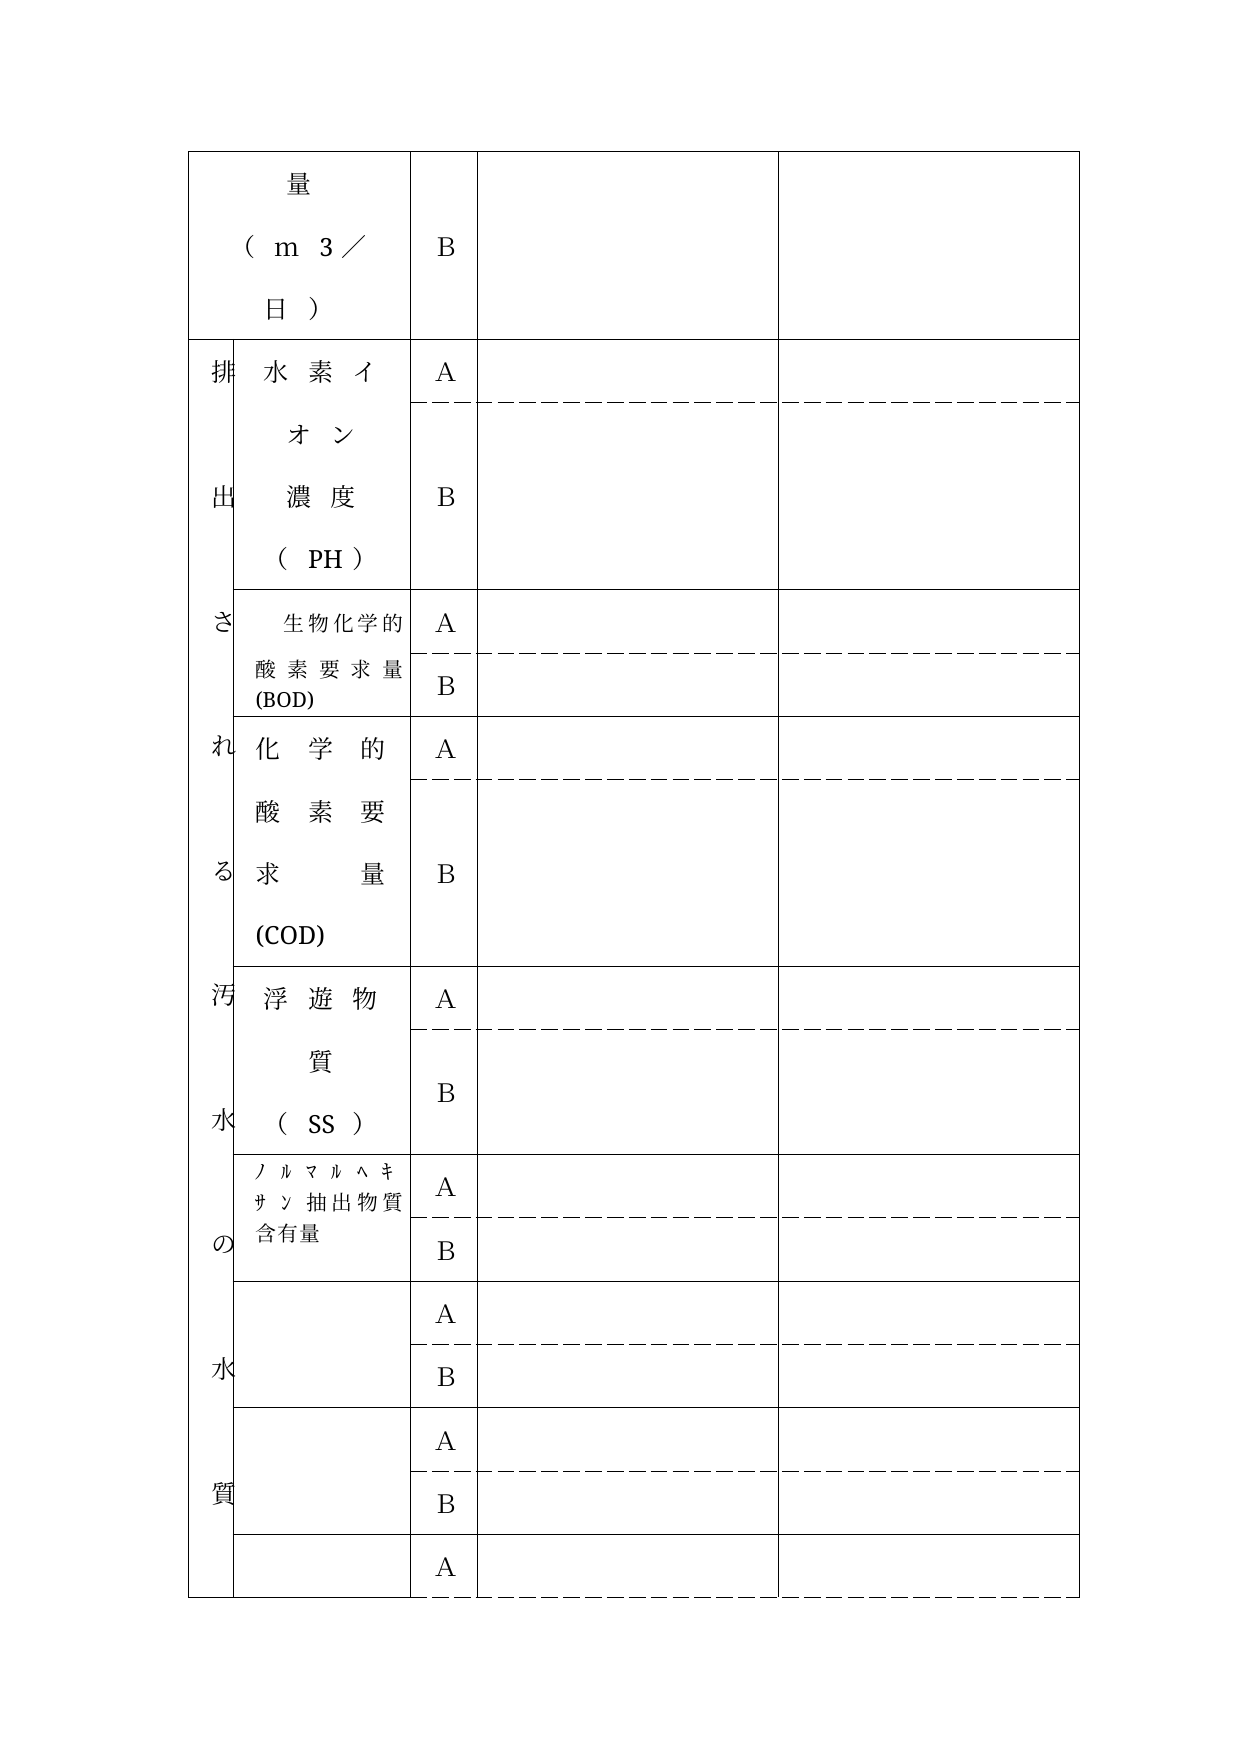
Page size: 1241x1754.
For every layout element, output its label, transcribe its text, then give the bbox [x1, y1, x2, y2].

table_cell Ｂ [411, 402, 477, 589]
table_cell [234, 1282, 410, 1407]
table_cell Ａ [411, 1408, 477, 1471]
table_cell [234, 1535, 410, 1597]
table_cell Ｂ [411, 152, 477, 339]
table_cell [779, 402, 1079, 589]
table_cell Ａ [411, 967, 477, 1029]
table_cell [478, 1029, 778, 1154]
table_cell Ａ [411, 340, 477, 402]
table_cell [478, 967, 778, 1029]
table_cell [779, 1282, 1079, 1344]
table_cell [478, 1535, 778, 1597]
table_cell [779, 717, 1079, 779]
table_cell [478, 717, 778, 779]
table_cell [779, 1029, 1079, 1154]
table_cell Ａ [411, 1282, 477, 1344]
table_cell ﾉﾙﾏﾙﾍｷｻﾝ抽出物質含有量 [234, 1155, 410, 1281]
table_cell Ａ [411, 717, 477, 779]
table_cell [779, 653, 1079, 716]
table_cell [478, 402, 778, 589]
table_cell Ａ [411, 590, 477, 652]
table_cell [478, 340, 778, 402]
table_cell Ｂ [411, 653, 477, 716]
table_cell [478, 152, 778, 339]
table_cell [779, 967, 1079, 1029]
table_cell Ｂ [411, 779, 477, 966]
table_cell [478, 653, 778, 716]
table_cell [478, 1155, 778, 1217]
table_cell [779, 1217, 1079, 1281]
table_cell Ｂ [411, 1344, 477, 1407]
table_cell [779, 340, 1079, 402]
table_cell [478, 590, 778, 652]
table_cell [779, 1155, 1079, 1217]
table_cell [779, 1535, 1079, 1597]
table_cell 化学的酸素要求量(COD) [234, 717, 410, 966]
table_cell [234, 1408, 410, 1534]
table_cell [478, 779, 778, 966]
table_cell [478, 1282, 778, 1344]
table_cell 排 出 さ れ る 汚 水 の 水 質 [189, 340, 233, 1597]
table_cell 排 水 量 （ｍ3／日） [189, 152, 410, 339]
table_cell [779, 779, 1079, 966]
table_cell Ａ [411, 1155, 477, 1217]
table_cell [779, 152, 1079, 339]
table_cell Ａ [411, 1535, 477, 1597]
table_cell [478, 1471, 778, 1534]
table_cell 水素イオン 濃度（PH） [234, 340, 410, 589]
table_cell 浮遊物質 （SS） [234, 967, 410, 1154]
table_cell [478, 1217, 778, 1281]
table_cell [478, 1344, 778, 1407]
table_cell 生物化学的酸素要求量(BOD) [234, 590, 410, 716]
table_cell [779, 1408, 1079, 1471]
table_cell [478, 1408, 778, 1471]
table_cell [779, 1471, 1079, 1534]
table_cell [779, 590, 1079, 652]
table_cell Ｂ [411, 1217, 477, 1281]
table_cell [779, 1344, 1079, 1407]
table_cell Ｂ [411, 1029, 477, 1154]
table_cell Ｂ [411, 1471, 477, 1534]
